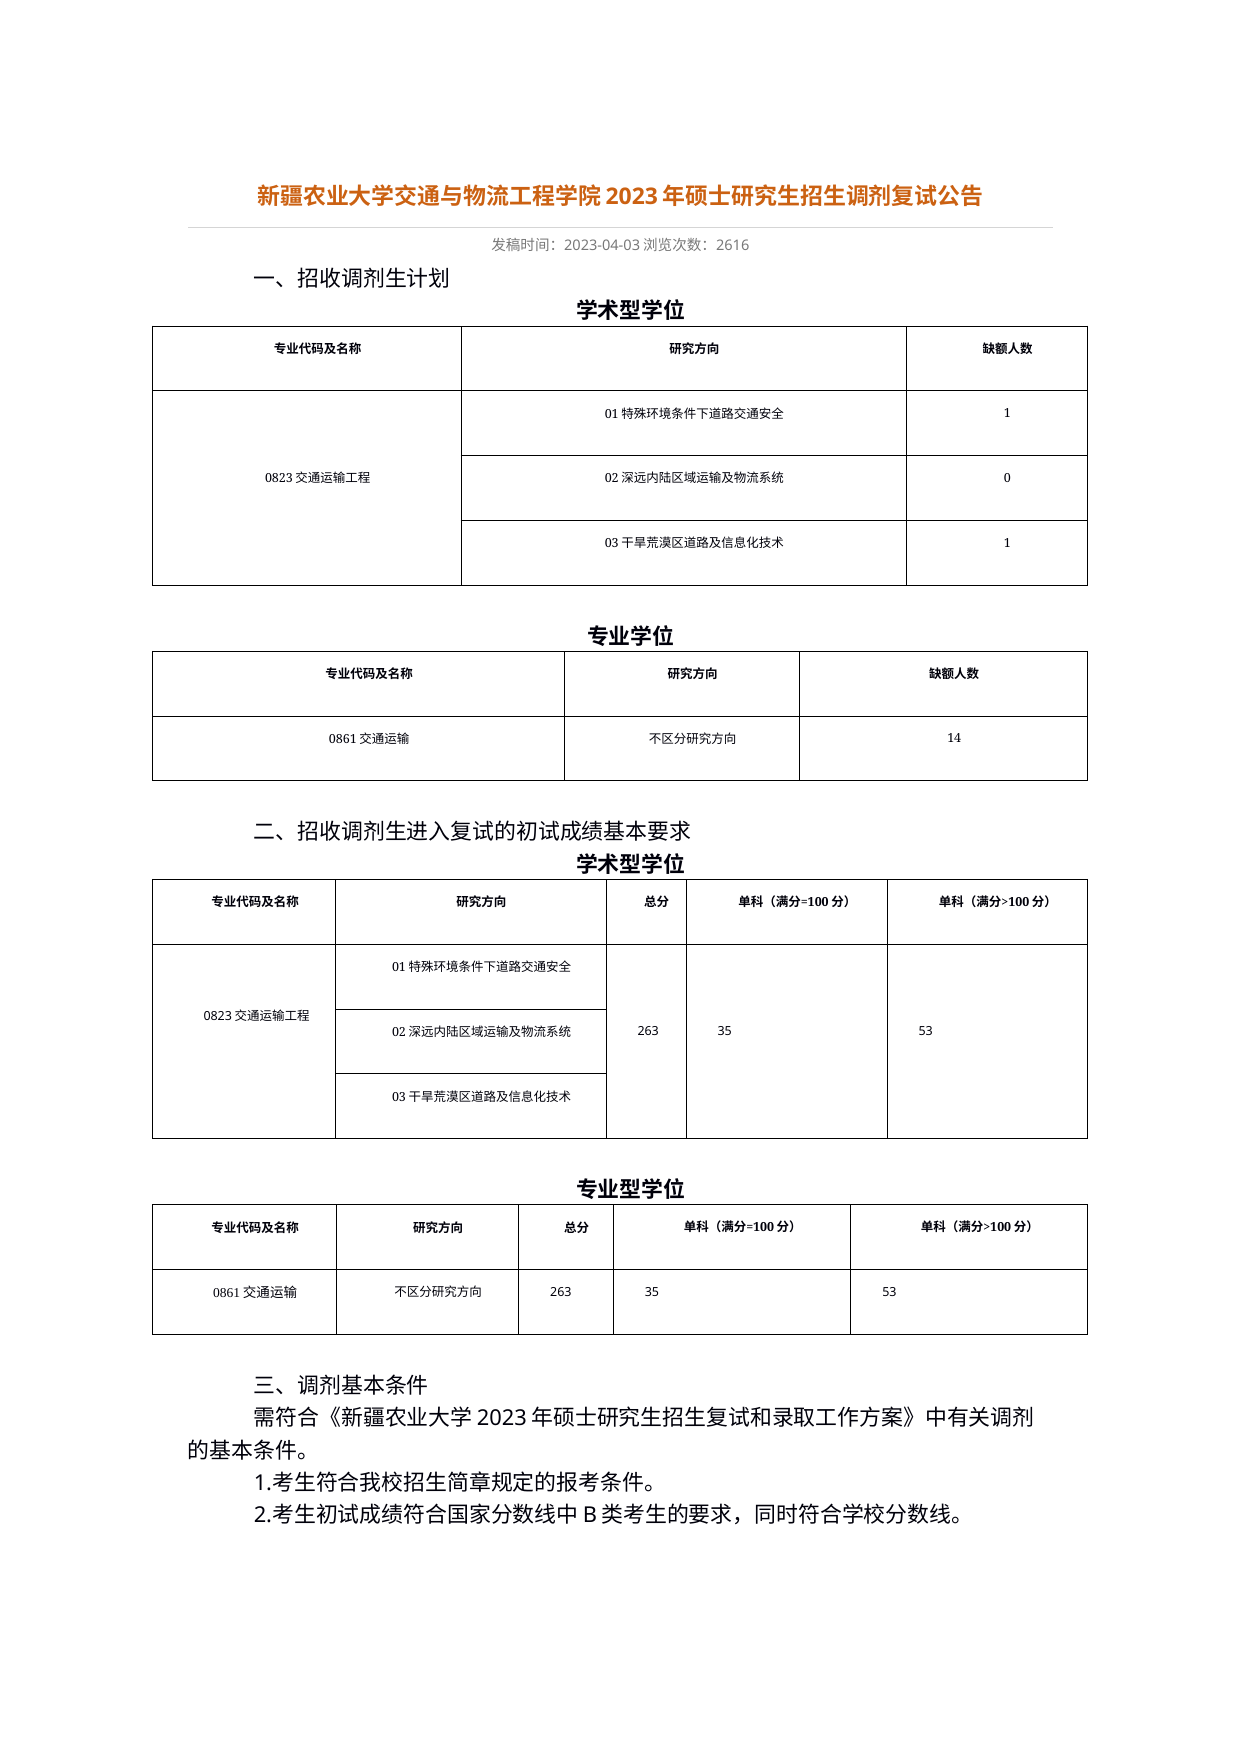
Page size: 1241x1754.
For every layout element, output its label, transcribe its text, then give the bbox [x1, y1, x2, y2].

table_cell 不区分研究方向 [565, 717, 799, 780]
table_header 单科（满分>100分） [851, 1205, 1087, 1269]
table_header 专业代码及名称 [153, 880, 335, 944]
table_cell 0861交通运输 [153, 1270, 336, 1334]
table_header 单科（满分>100分） [888, 880, 1087, 944]
table_header 研究方向 [337, 1205, 518, 1269]
table_cell 35 [687, 945, 887, 1138]
text 1.考生符合我校招生简章规定的报考条件。 [187, 1465, 1053, 1497]
text 专业学位 [187, 618, 1053, 651]
table_cell 0861交通运输 [153, 717, 564, 780]
table_header 总分 [607, 880, 686, 944]
table_header 研究方向 [336, 880, 606, 944]
table_cell 35 [614, 1270, 850, 1334]
text 发稿时间：2023-04-03浏览次数：2616 [187, 228, 1053, 261]
table_header 研究方向 [462, 327, 906, 390]
table_cell 14 [800, 717, 1087, 780]
table_header 缺额人数 [907, 327, 1087, 390]
table_cell 0 [907, 456, 1087, 520]
text 一、招收调剂生计划 [187, 261, 1053, 293]
text 三、调剂基本条件 [187, 1367, 1053, 1400]
table_header 单科（满分=100分） [614, 1205, 850, 1269]
table_cell 263 [519, 1270, 613, 1334]
table_header 研究方向 [565, 652, 799, 716]
table_cell 263 [607, 945, 686, 1138]
table_cell 1 [907, 521, 1087, 585]
table_header 专业代码及名称 [153, 1205, 336, 1269]
table_cell 0823交通运输工程 [153, 945, 335, 1138]
table_cell 0823交通运输工程 [153, 391, 461, 585]
table_cell 不区分研究方向 [337, 1270, 518, 1334]
subtitle 新疆农业大学交通与物流工程学院2023年硕士研究生招生调剂复试公告 [187, 162, 1053, 228]
table_cell 02深远内陆区域运输及物流系统 [336, 1010, 606, 1073]
text 专业型学位 [187, 1172, 1053, 1204]
text 二、招收调剂生进入复试的初试成绩基本要求 [187, 814, 1053, 846]
table_header 单科（满分=100分） [687, 880, 887, 944]
text 学术型学位 [187, 293, 1053, 326]
text 2.考生初试成绩符合国家分数线中B类考生的要求，同时符合学校分数线。 [187, 1497, 1053, 1530]
table_cell 03干旱荒漠区道路及信息化技术 [336, 1074, 606, 1138]
text 需符合《新疆农业大学2023年硕士研究生招生复试和录取工作方案》中有关调剂的基本条件。 [187, 1400, 1053, 1465]
table_cell 53 [851, 1270, 1087, 1334]
table_cell 02深远内陆区域运输及物流系统 [462, 456, 906, 520]
table_header 总分 [519, 1205, 613, 1269]
table_cell 03干旱荒漠区道路及信息化技术 [462, 521, 906, 585]
table_cell 01特殊环境条件下道路交通安全 [462, 391, 906, 455]
table_header 缺额人数 [800, 652, 1087, 716]
table_cell 01特殊环境条件下道路交通安全 [336, 945, 606, 1008]
table_header 专业代码及名称 [153, 652, 564, 716]
text 学术型学位 [187, 846, 1053, 879]
table_cell 53 [888, 945, 1087, 1138]
table_header 专业代码及名称 [153, 327, 461, 390]
table_cell 1 [907, 391, 1087, 455]
